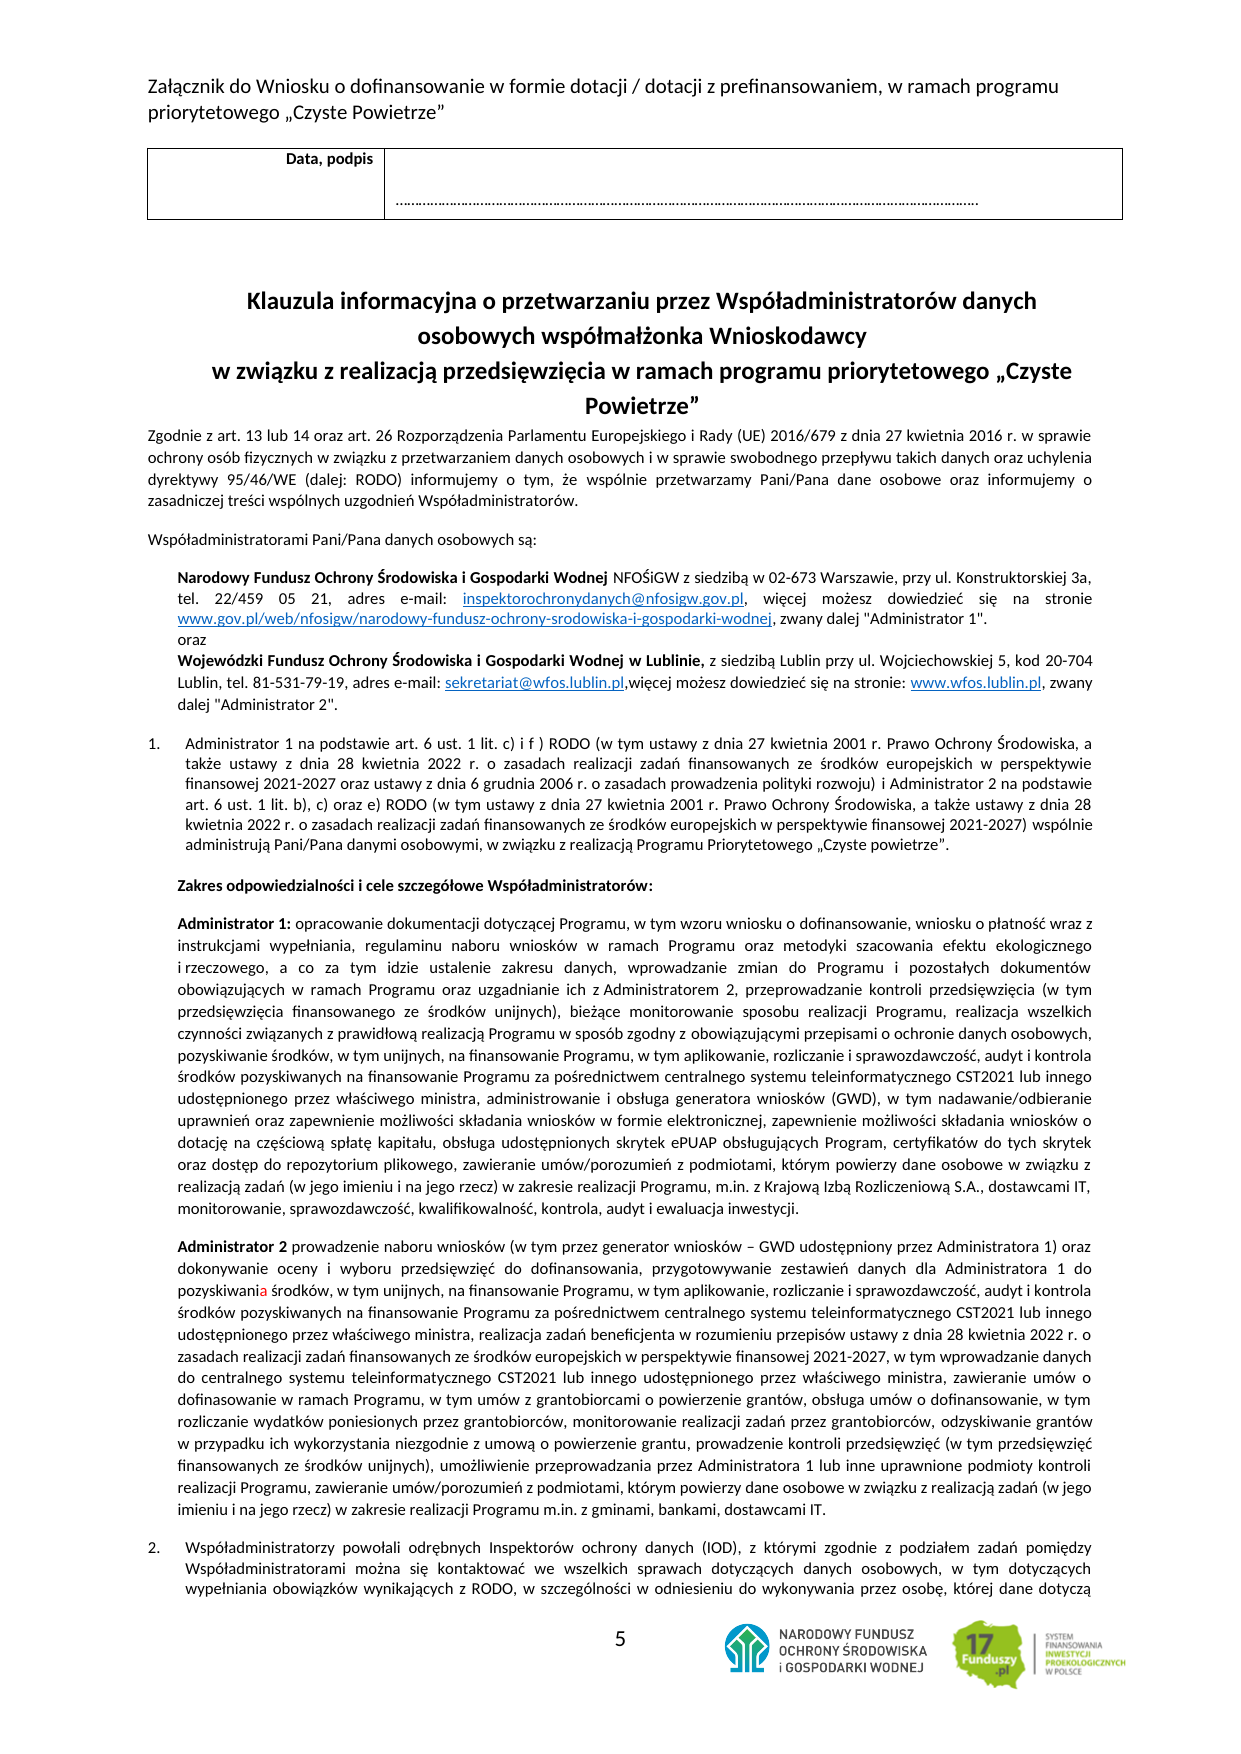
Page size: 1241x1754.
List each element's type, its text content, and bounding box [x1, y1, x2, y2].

list Administrator 1 na podstawie art. 6 ust. 1 lit. c) i f ) RODO (w tym ustawy z dnia 27 kwietnia 2001 r. Prawo Ochrony Środowiska, a także ustawy z dnia 28 kwietnia 2022 r. o zasadach realizacji zadań finansowanych ze środków europejskich w perspektywie finansowej 2021-2027 oraz ustawy z dnia 6 grudnia 2006 r. o zasadach prowadzenia polityki rozwoju) i Administrator 2 na podstawie art. 6 ust. 1 lit. b), c) oraz e) RODO (w tym ustawy z dnia 27 kwietnia 2001 r. Prawo Ochrony Środowiska, a także ustawy z dnia 28 kwietnia 2022 r. o zasadach realizacji zadań finansowanych ze środków europejskich w perspektywie finansowej 2021-2027) wspólnie administrują Pani/Pana danymi osobowymi, w związku z realizacją Programu Priorytetowego „Czyste powietrze”. [148, 733, 1093, 855]
text Zgodnie z art. 13 lub 14 oraz art. 26 Rozporządzenia Parlamentu Europejskiego i Rady (UE) 2016/679 z dnia 27 kwietnia 2016 r. w sprawie ochrony osób fizycznych w związku z przetwarzaniem danych osobowych i w sprawie swobodnego przepływu takich danych oraz uchylenia dyrektywy 95/46/WE (dalej: RODO) informujemy o tym, że wspólnie przetwarzamy Pani/Pana dane osobowe oraz informujemy o zasadniczej treści wspólnych uzgodnień Współadministratorów. [148, 425, 1093, 511]
text Administrator 1: opracowanie dokumentacji dotyczącej Programu, w tym wzoru wniosku o dofinansowanie, wniosku o płatność wraz z instrukcjami wypełniania, regulaminu naboru wniosków w ramach Programu oraz metodyki szacowania efektu ekologicznego i rzeczowego, a co za tym idzie ustalenie zakresu danych, wprowadzanie zmian do Programu i pozostałych dokumentów obowiązujących w ramach Programu oraz uzgadnianie ich z Administratorem 2, przeprowadzanie kontroli przedsięwzięcia (w tym przedsięwzięcia finansowanego ze środków unijnych), bieżące monitorowanie sposobu realizacji Programu, realizacja wszelkich czynności związanych z prawidłową realizacją Programu w sposób zgodny z obowiązującymi przepisami o ochronie danych osobowych, pozyskiwanie środków, w tym unijnych, na finansowanie Programu, w tym aplikowanie, rozliczanie i sprawozdawczość, audyt i kontrola środków pozyskiwanych na finansowanie Programu za pośrednictwem centralnego systemu teleinformatycznego CST2021 lub innego udostępnionego przez właściwego ministra, administrowanie i obsługa generatora wniosków (GWD), w tym nadawanie/odbieranie uprawnień oraz zapewnienie możliwości składania wniosków w formie elektronicznej, zapewnienie możliwości składania wniosków o dotację na częściową spłatę kapitału, obsługa udostępnionych skrytek ePUAP obsługujących Program, certyfikatów do tych skrytek oraz dostęp do repozytorium plikowego, zawieranie umów/porozumień z podmiotami, którym powierzy dane osobowe w związku z realizacją zadań (w jego imieniu i na jego rzecz) w zakresie realizacji Programu, m.in. z Krajową Izbą Rozliczeniową S.A., dostawcami IT, monitorowanie, sprawozdawczość, kwalifikowalność, kontrola, audyt i ewaluacja inwestycji. [177, 914, 1093, 1218]
picture [691, 1613, 1126, 1692]
text Zakres odpowiedzialności i cele szczegółowe Współadministratorów: [148, 875, 1093, 895]
text Wojewódzki Fundusz Ochrony Środowiska i Gospodarki Wodnej w Lublinie, z siedzibą Lublin przy ul. Wojciechowskiej 5, kod 20-704 Lublin, tel. 81-531-79-19, adres e-mail: sekretariat@wfos.lublin.pl,więcej możesz dowiedzieć się na stronie: www.wfos.lublin.pl, zwany dalej "Administrator 2". [177, 651, 1093, 715]
text Klauzula informacyjna o przetwarzaniu przez Współadministratorów danych osobowych współmałżonka Wnioskodawcy [192, 285, 1093, 351]
text Narodowy Fundusz Ochrony Środowiska i Gospodarki Wodnej NFOŚiGW z siedzibą w 02-673 Warszawie, przy ul. Konstruktorskiej 3a, tel. 22/459 05 21, adres e-mail: inspektorochronydanych@nfosigw.gov.pl, więcej możesz dowiedzieć się na stronie www.gov.pl/web/nfosigw/narodowy-fundusz-ochrony-srodowiska-i-gospodarki-wodnej, zwany dalej "Administrator 1". [177, 568, 1093, 629]
table_header …………………………………………………………………………………………………………………………………….. [385, 149, 1122, 219]
text Administrator 2 prowadzenie naboru wniosków (w tym przez generator wniosków – GWD udostępniony przez Administratora 1) oraz dokonywanie oceny i wyboru przedsięwzięć do dofinansowania, przygotowywanie zestawień danych dla Administratora 1 do pozyskiwania środków, w tym unijnych, na finansowanie Programu, w tym aplikowanie, rozliczanie i sprawozdawczość, audyt i kontrola środków pozyskiwanych na finansowanie Programu za pośrednictwem centralnego systemu teleinformatycznego CST2021 lub innego udostępnionego przez właściwego ministra, realizacja zadań beneficjenta w rozumieniu przepisów ustawy z dnia 28 kwietnia 2022 r. o zasadach realizacji zadań finansowanych ze środków europejskich w perspektywie finansowej 2021-2027, w tym wprowadzanie danych do centralnego systemu teleinformatycznego CST2021 lub innego udostępnionego przez właściwego ministra, zawieranie umów o dofinasowanie w ramach Programu, w tym umów z grantobiorcami o powierzenie grantów, obsługa umów o dofinansowanie, w tym rozliczanie wydatków poniesionych przez grantobiorców, monitorowanie realizacji zadań przez grantobiorców, odzyskiwanie grantów w przypadku ich wykorzystania niezgodnie z umową o powierzenie grantu, prowadzenie kontroli przedsięwzięć (w tym przedsięwzięć finansowanych ze środków unijnych), umożliwienie przeprowadzania przez Administratora 1 lub inne uprawnione podmioty kontroli realizacji Programu, zawieranie umów/porozumień z podmiotami, którym powierzy dane osobowe w związku z realizacją zadań (w jego imieniu i na jego rzecz) w zakresie realizacji Programu m.in. z gminami, bankami, dostawcami IT. [177, 1237, 1093, 1519]
text w związku z realizacją przedsięwzięcia w ramach programu priorytetowego „Czyste Powietrze” [192, 355, 1093, 421]
text Współadministratorami Pani/Pana danych osobowych są: [148, 529, 1093, 549]
text oraz [148, 629, 1093, 649]
table_header Data, podpis [148, 149, 384, 219]
